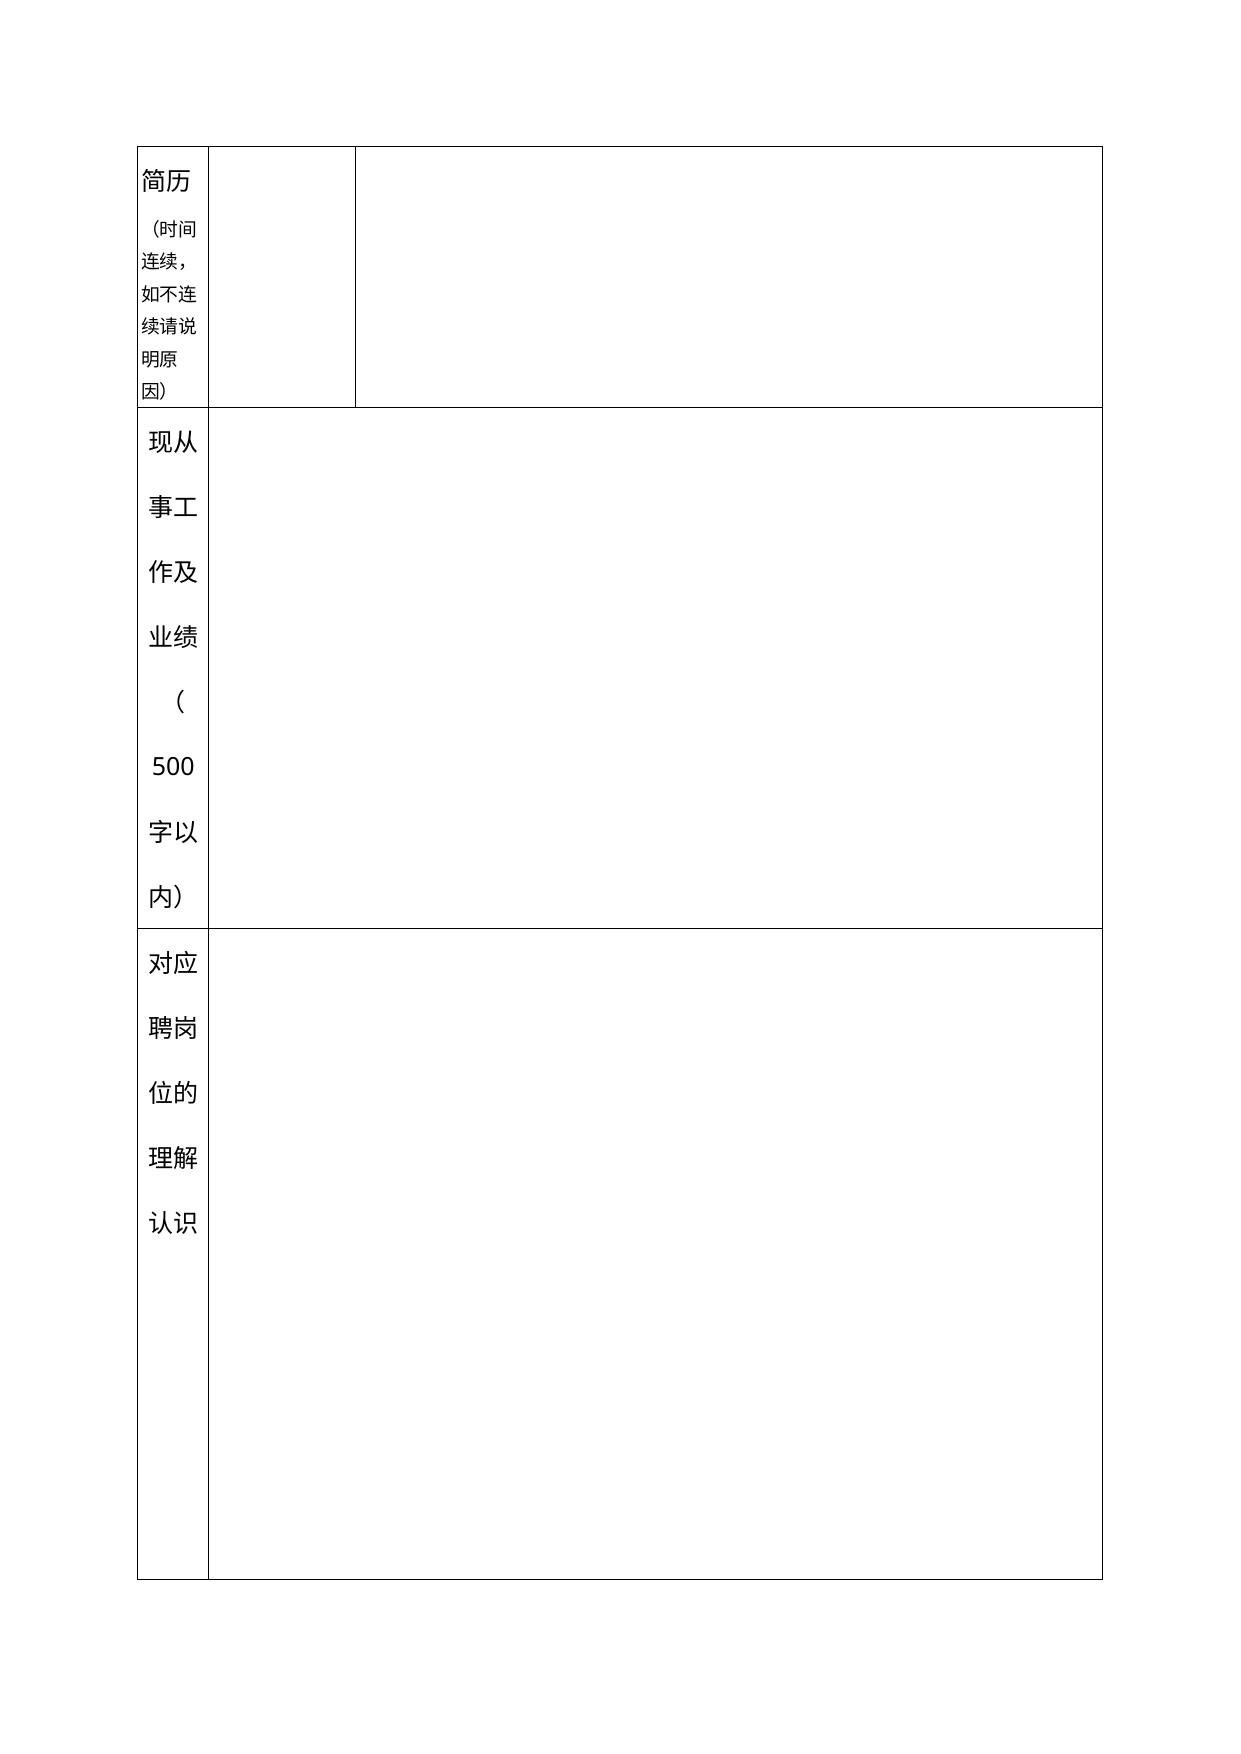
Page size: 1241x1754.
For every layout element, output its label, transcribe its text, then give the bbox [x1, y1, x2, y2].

table_cell 对应聘岗位的理解认识 [138, 929, 208, 1579]
table_cell [209, 408, 1102, 928]
table_cell 现从事工作及业绩 （500字以内） [138, 408, 208, 928]
table_cell [209, 929, 1102, 1579]
table_cell [356, 147, 1102, 407]
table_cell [138, 147, 208, 407]
table_cell [209, 147, 355, 407]
